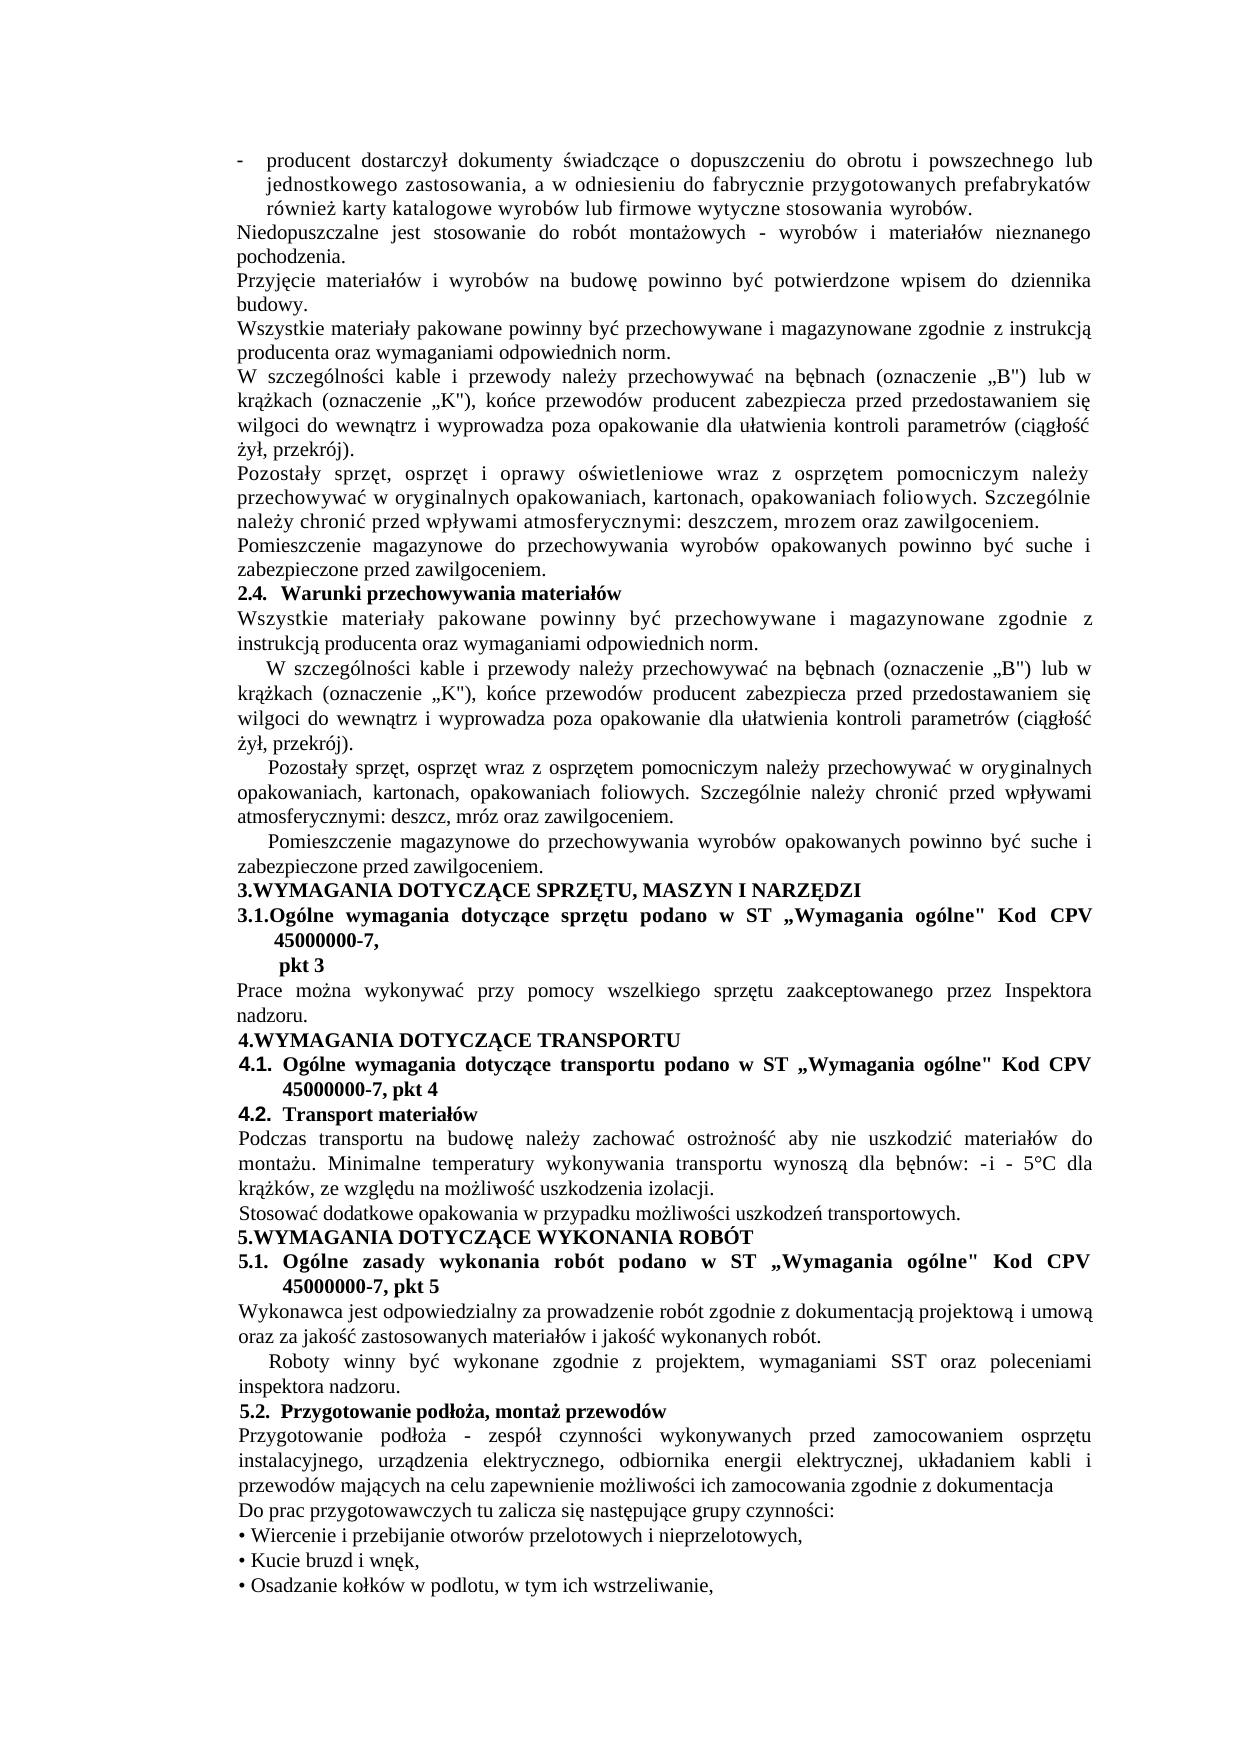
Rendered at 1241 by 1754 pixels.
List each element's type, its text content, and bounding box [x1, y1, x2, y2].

text Wszystkie materiały pakowane powinny być przechowywane i magazynowane zgodnie z instrukcją producenta oraz wymaganiami odpowiednich norm. [237, 605, 1092, 655]
text 5.WYMAGANIA DOTYCZĄCE WYKONANIA ROBÓT [237, 1225, 1092, 1249]
text Pozostały sprzęt, osprzęt wraz z osprzętem pomocniczym należy przechowywać w oryginalnych opakowaniach, kartonach, opakowaniach foliowych. Szczególnie należy chronić przed wpływami atmosferycznymi: deszcz, mróz oraz zawilgoceniem. [237, 755, 1092, 828]
text Roboty winny być wykonane zgodnie z projektem, wymaganiami SST oraz poleceniami inspektora nadzoru. [238, 1349, 1092, 1399]
text 2.4. Warunki przechowywania materiałów [237, 581, 1092, 605]
text 5.2. Przygotowanie podłoża, montaż przewodów [239, 1399, 1092, 1423]
list Ogólne wymagania dotyczące transportu podano w ST „Wymagania ogólne" Kod CPV 45000000-7, pkt 4 [239, 1052, 1092, 1102]
list Transport materiałów [238, 1102, 1092, 1126]
text Pozostały sprzęt, osprzęt i oprawy oświetleniowe wraz z osprzętem pomocniczym należy przechowywać w oryginalnych opakowaniach, kartonach, opakowaniach foliowych. Szczególnie należy chronić przed wpływami atmosferycznymi: deszczem, mrozem oraz zawilgoceniem. [237, 461, 1091, 533]
text Przyjęcie materiałów i wyrobów na budowę powinno być potwierdzone wpisem do dziennika budowy. [236, 268, 1091, 316]
text 3.WYMAGANIA DOTYCZĄCE SPRZĘTU, MASZYN I NARZĘDZI [237, 878, 1092, 902]
text Prace można wykonywać przy pomocy wszelkiego sprzętu zaakceptowanego przez Inspektora nadzoru. [236, 977, 1092, 1027]
text • Osadzanie kołków w podlotu, w tym ich wstrzeliwanie, [238, 1573, 1092, 1598]
text Wszystkie materiały pakowane powinny być przechowywane i magazynowane zgodnie z instrukcją producenta oraz wymaganiami odpowiednich norm. [237, 316, 1091, 364]
list producent dostarczył dokumenty świadczące o dopuszczeniu do obrotu i powszechnego lub jednostkowego zastosowania, a w odniesieniu do fabrycznie przygotowanych prefabrykatów również karty katalogowe wyrobów lub firmowe wytyczne stosowania wyrobów. [236, 148, 1092, 220]
text Niedopuszczalne jest stosowanie do robót montażowych - wyrobów i materiałów nieznanego pochodzenia. [236, 220, 1091, 268]
text Pomieszczenie magazynowe do przechowywania wyrobów opakowanych powinno być suche i zabezpieczone przed zawilgoceniem. [237, 828, 1092, 878]
text 5.1. Ogólne zasady wykonania robót podano w ST „Wymagania ogólne" Kod CPV 45000000-7, pkt 5 [238, 1249, 1092, 1299]
text Wykonawca jest odpowiedzialny za prowadzenie robót zgodnie z dokumentacją projektową i umową oraz za jakość zastosowanych materiałów i jakość wykonanych robót. [238, 1299, 1092, 1349]
text W szczególności kable i przewody należy przechowywać na bębnach (oznaczenie „B") lub w krążkach (oznaczenie „K"), końce przewodów producent zabezpiecza przed przedostawaniem się wilgoci do wewnątrz i wyprowadza poza opakowanie dla ułatwienia kontroli parametrów (ciągłość żył, przekrój). [237, 364, 1091, 461]
text W szczególności kable i przewody należy przechowywać na bębnach (oznaczenie „B") lub w krążkach (oznaczenie „K"), końce przewodów producent zabezpiecza przed przedostawaniem się wilgoci do wewnątrz i wyprowadza poza opakowanie dla ułatwienia kontroli parametrów (ciągłość żył, przekrój). [237, 655, 1091, 755]
text Podczas transportu na budowę należy zachować ostrożność aby nie uszkodzić materiałów do montażu. Minimalne temperatury wykonywania transportu wynoszą dla bębnów: -i - dla krążków, ze względu na możliwość uszkodzenia izolacji. [238, 1126, 1092, 1201]
text 3.1.Ogólne wymagania dotyczące sprzętu podano w ST „Wymagania ogólne" Kod CPV 45000000-7, pkt 3 [237, 902, 1092, 977]
text 4.WYMAGANIA DOTYCZĄCE TRANSPORTU [238, 1027, 1092, 1052]
text • Wiercenie i przebijanie otworów przelotowych i nieprzelotowych, [238, 1523, 1092, 1548]
text Do prac przygotowawczych tu zalicza się następujące grupy czynności: [238, 1498, 1092, 1523]
text Przygotowanie podłoża - zespół czynności wykonywanych przed zamocowaniem osprzętu instalacyjnego, urządzenia elektrycznego, odbiornika energii elektrycznej, układaniem kabli i przewodów mających na celu zapewnienie możliwości ich zamocowania zgodnie z dokumentacja [238, 1423, 1092, 1498]
text Pomieszczenie magazynowe do przechowywania wyrobów opakowanych powinno być suche i zabezpieczone przed zawilgoceniem. [237, 533, 1092, 581]
text • Kucie bruzd i wnęk, [238, 1548, 1092, 1573]
text Stosować dodatkowe opakowania w przypadku możliwości uszkodzeń transportowych. [239, 1201, 1092, 1225]
